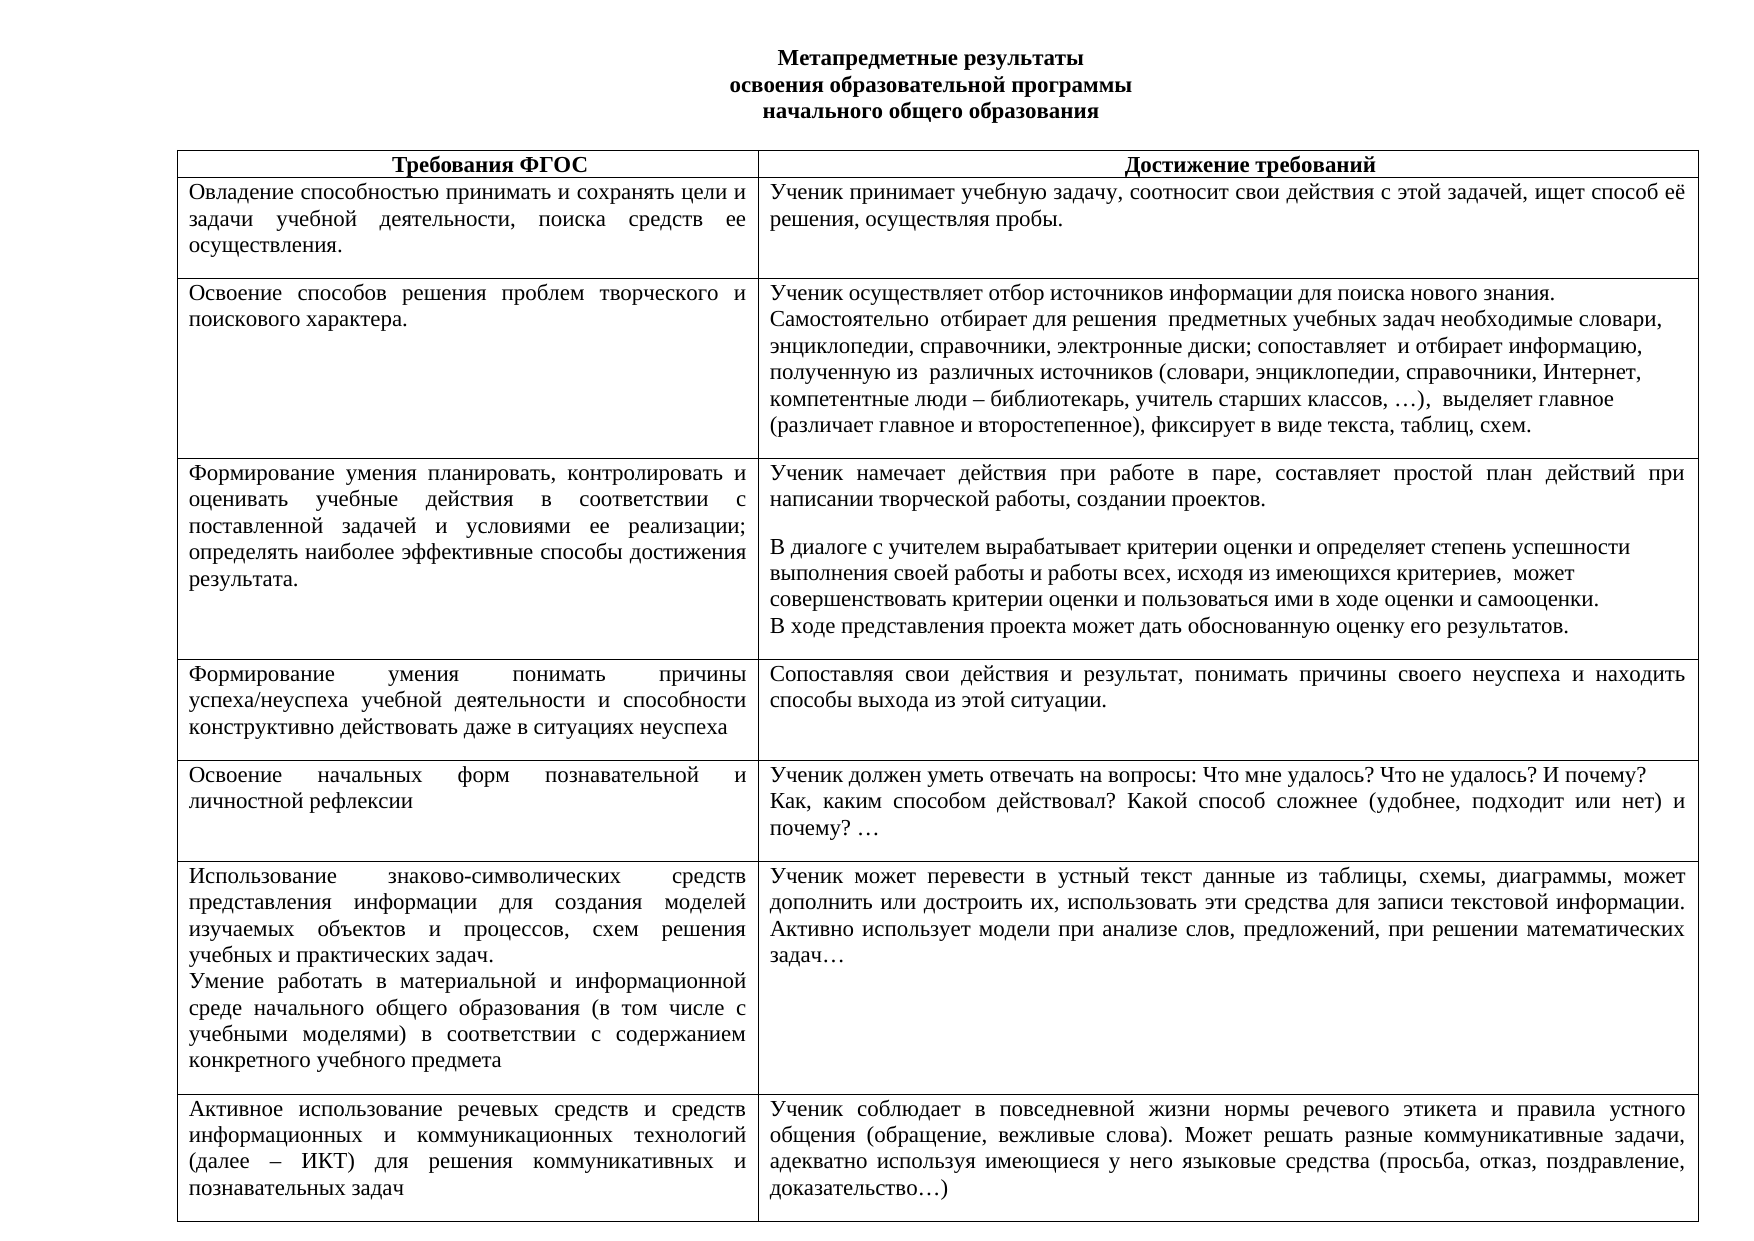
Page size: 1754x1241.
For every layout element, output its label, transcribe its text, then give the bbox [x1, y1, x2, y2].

table_cell Ученик принимает учебную задачу, соотносит свои действия с этой задачей, ищет способ её решения, осуществляя пробы. [759, 178, 1698, 278]
subtitle освоения образовательной программы [162, 71, 1624, 97]
table_cell Использование знаково-символических средств представления информации для создания моделей изучаемых объектов и процессов, схем решения учебных и практических задач. Умение работать в материальной и информационной среде начального общего образования (в том числе с учебными моделями) в соответствии с содержанием конкретного учебного предмета [178, 862, 758, 1093]
table_cell Ученик намечает действия при работе в паре, составляет простой план действий при написании творческой работы, создании проектов. В диалоге с учителем вырабатывает критерии оценки и определяет степень успешности выполнения своей работы и работы всех, исходя из имеющихся критериев, может совершенствовать критерии оценки и пользоваться ими в ходе оценки и самооценки. В ходе представления проекта может дать обоснованную оценку его результатов. [759, 459, 1698, 659]
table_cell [759, 1095, 1698, 1221]
table_cell Сопоставляя свои действия и результат, понимать причины своего неуспеха и находить способы выхода из этой ситуации. [759, 660, 1698, 760]
subtitle начального общего образования [162, 97, 1624, 123]
table_cell Овладение способностью принимать и сохранять цели и задачи учебной деятельности, поиска средств ее осуществления. [178, 178, 758, 278]
table_header Требования ФГОС [178, 151, 758, 177]
table_cell Формирование умения понимать причины успеха/неуспеха учебной деятельности и способности конструктивно действовать даже в ситуациях неуспеха [178, 660, 758, 760]
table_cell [178, 1095, 758, 1221]
table_cell Ученик может перевести в устный текст данные из таблицы, схемы, диаграммы, может дополнить или достроить их, использовать эти средства для записи текстовой информации. Активно использует модели при анализе слов, предложений, при решении математических задач… [759, 862, 1698, 1093]
subtitle Метапредметные результаты [162, 44, 1624, 71]
table_cell Освоение начальных форм познавательной и личностной рефлексии [178, 761, 758, 861]
table_cell Ученик осуществляет отбор источников информации для поиска нового знания. Самостоятельно отбирает для решения предметных учебных задач необходимые словари, энциклопедии, справочники, электронные диски; сопоставляет и отбирает информацию, полученную из различных источников (словари, энциклопедии, справочники, Интернет, компетентные люди – библиотекарь, учитель старших классов, …), выделяет главное (различает главное и второстепенное), фиксирует в виде текста, таблиц, схем. [759, 279, 1698, 458]
table_header Достижение требований [759, 151, 1698, 177]
table_cell Освоение способов решения проблем творческого и поискового характера. [178, 279, 758, 458]
table_cell Ученик должен уметь отвечать на вопросы: Что мне удалось? Что не удалось? И почему? Как, каким способом действовал? Какой способ сложнее (удобнее, подходит или нет) и почему? … [759, 761, 1698, 861]
table_cell Формирование умения планировать, контролировать и оценивать учебные действия в соответствии с поставленной задачей и условиями ее реализации; определять наиболее эффективные способы достижения результата. [178, 459, 758, 659]
